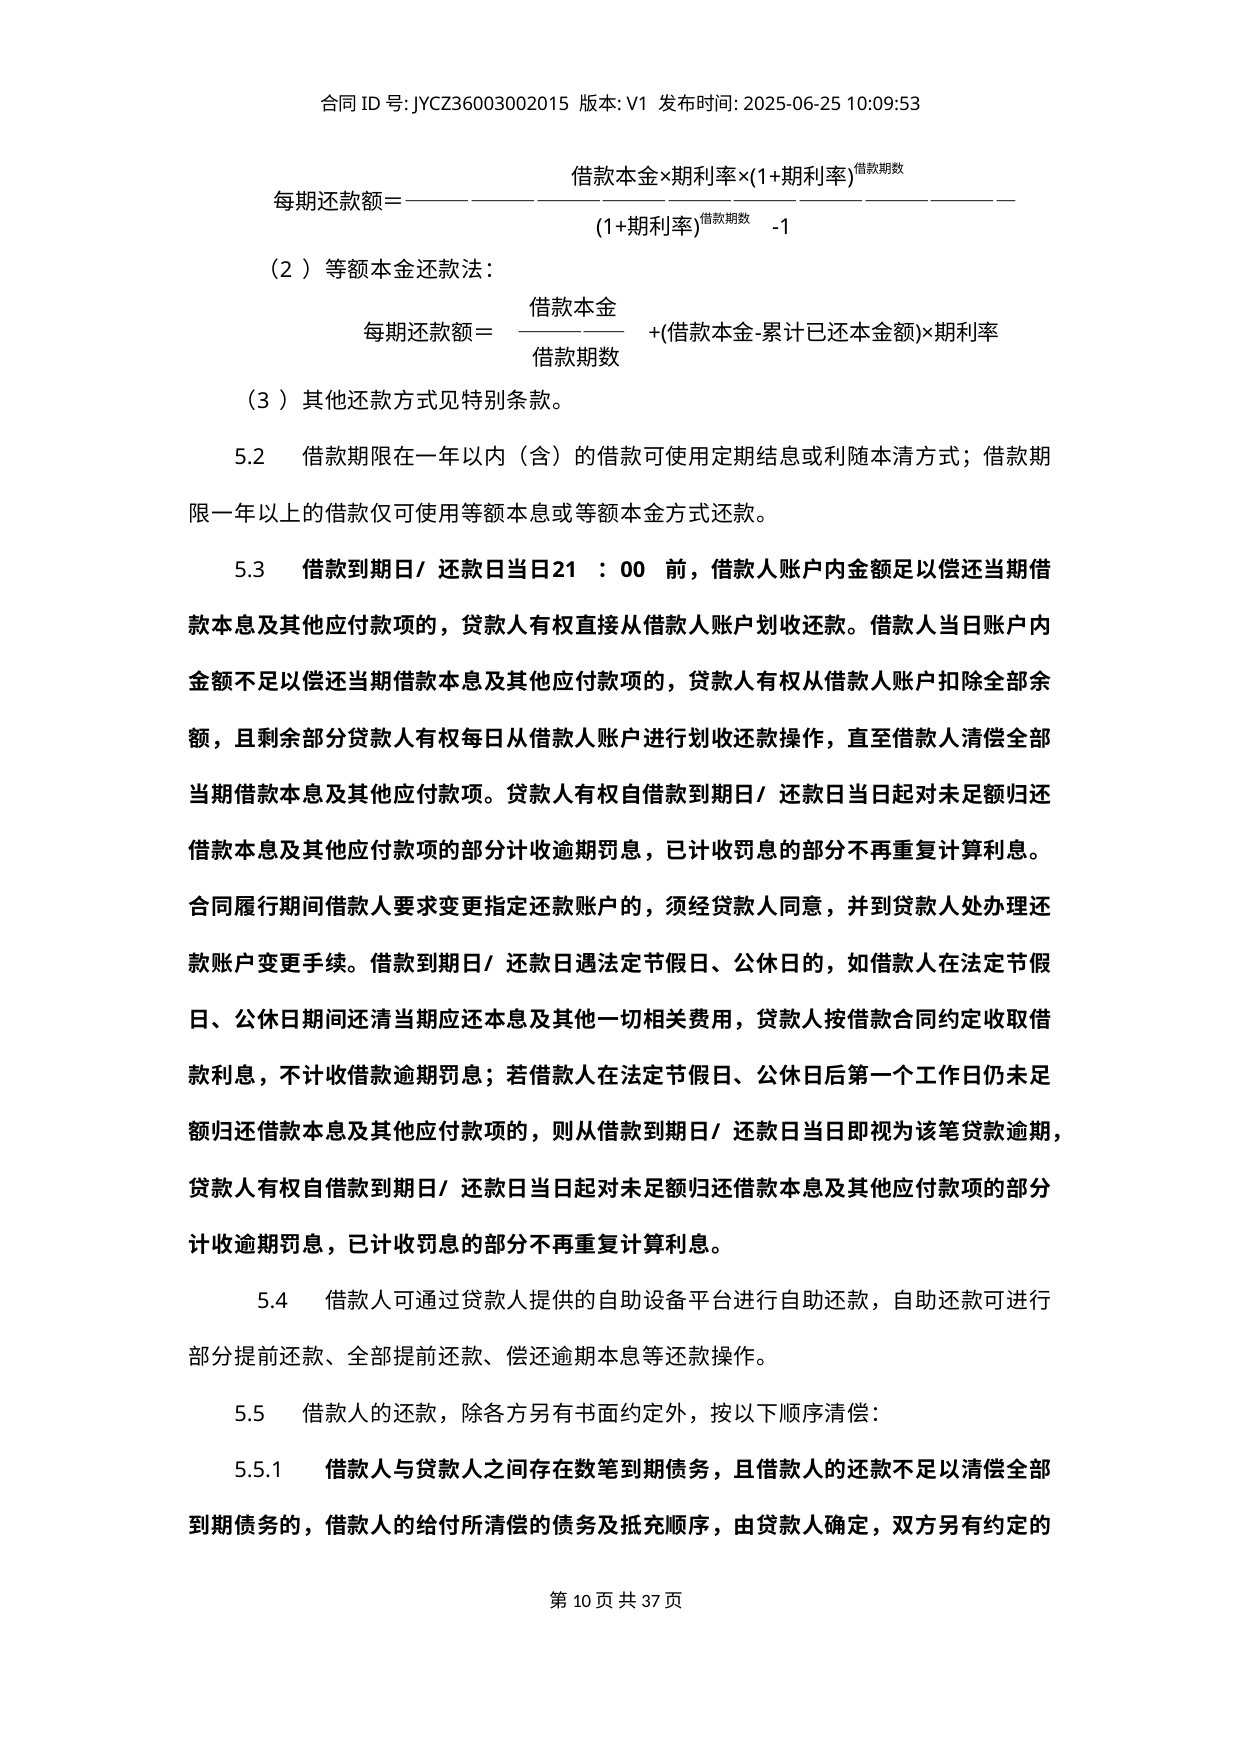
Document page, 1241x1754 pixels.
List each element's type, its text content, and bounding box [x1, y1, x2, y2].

text 借款本金 [189, 296, 1052, 321]
text （3）其他还款方式见特别条款。 [189, 371, 1052, 427]
text （2）等额本金还款法： [189, 239, 1052, 296]
text 5.3 借款到期日/还款日当日21：00前，借款人账户内金额足以偿还当期借款本息及其他应付款项的，贷款人有权直接从借款人账户划收还款。借款人当日账户内金额不足以偿还当期借款本息及其他应付款项的，贷款人有权从借款人账户扣除全部余额，且剩余部分贷款人有权每日从借款人账户进行划收还款操作，直至借款人清偿全部当期借款本息及其他应付款项。贷款人有权自借款到期日/还款日当日起对未足额归还借款本息及其他应付款项的部分计收逾期罚息，已计收罚息的部分不再重复计算利息。合同履行期间借款人要求变更指定还款账户的，须经贷款人同意，并到贷款人处办理还款账户变更手续。借款到期日/还款日遇法定节假日、公休日的，如借款人在法定节假日、公休日期间还清当期应还本息及其他一切相关费用，贷款人按借款合同约定收取借款利息，不计收借款逾期罚息；若借款人在法定节假日、公休日后第一个工作日仍未足额归还借款本息及其他应付款项的，则从借款到期日/还款日当日即视为该笔贷款逾期，贷款人有权自借款到期日/还款日当日起对未足额归还借款本息及其他应付款项的部分计收逾期罚息，已计收罚息的部分不再重复计算利息。 [189, 539, 1052, 1271]
text 每期还款额＝ ————— +(借款本金-累计已还本金额)×期利率 [189, 321, 1052, 346]
text (1+期利率)借款期数 -1 [189, 214, 1052, 239]
text 5.5 借款人的还款，除各方另有书面约定外，按以下顺序清偿： [189, 1383, 1052, 1439]
text 借款本金×期利率×(1+期利率)借款期数 [189, 164, 1052, 189]
text 5.4 借款人可通过贷款人提供的自助设备平台进行自助还款，自助还款可进行部分提前还款、全部提前还款、偿还逾期本息等还款操作。 [189, 1271, 1052, 1383]
text 每期还款额＝———————————————————————————— [189, 189, 1052, 214]
text 5.2 借款期限在一年以内（含）的借款可使用定期结息或利随本清方式；借款期限一年以上的借款仅可使用等额本息或等额本金方式还款。 [189, 427, 1052, 539]
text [189, 1439, 1052, 1552]
text 借款期数 [189, 346, 1052, 371]
